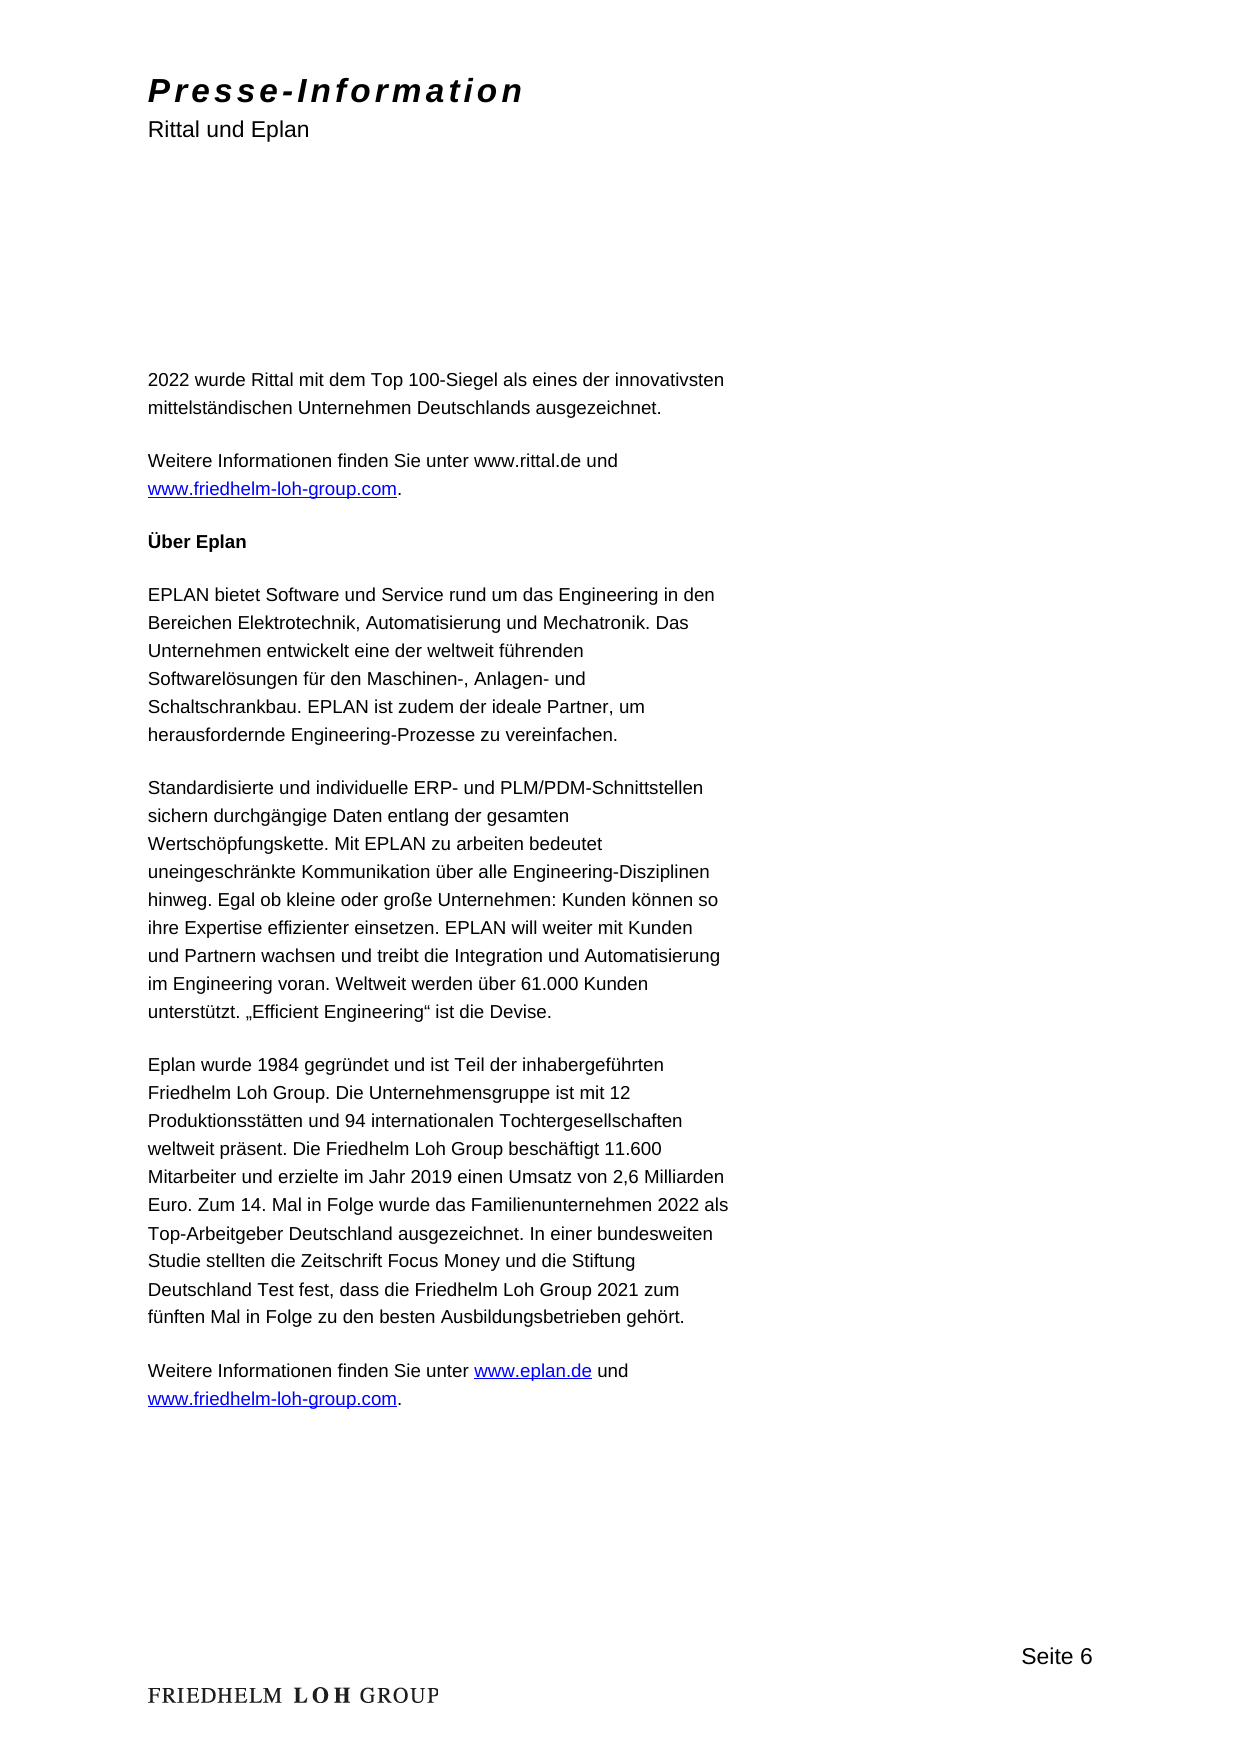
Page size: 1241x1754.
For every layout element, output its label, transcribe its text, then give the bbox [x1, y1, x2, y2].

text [148, 369, 729, 418]
text Über Eplan [148, 531, 729, 552]
text Standardisierte und individuelle ERP- und PLM/PDM-Schnittstellen sichern durchgängige Daten entlang der gesamten Wertschöpfungskette. Mit EPLAN zu arbeiten bedeutet uneingeschränkte Kommunikation über alle Engineering-Disziplinen hinweg. Egal ob kleine oder große Unternehmen: Kunden können so ihre Expertise effizienter einsetzen. EPLAN will weiter mit Kunden und Partnern wachsen und treibt die Integration und Automatisierung im Engineering voran. Weltweit werden über 61.000 Kunden unterstützt. „Efficient Engineering“ ist die Devise. [148, 777, 729, 1023]
text Weitere Informationen finden Sie unter www.rittal.de und www.friedhelm-loh-group.com. [148, 450, 729, 499]
picture [148, 1687, 438, 1703]
text EPLAN bietet Software und Service rund um das Engineering in den Bereichen Elektrotechnik, Automatisierung und Mechatronik. Das Unternehmen entwickelt eine der weltweit führenden Softwarelösungen für den Maschinen-, Anlagen- und Schaltschrankbau. EPLAN ist zudem der ideale Partner, um herausfordernde Engineering-Prozesse zu vereinfachen. [148, 584, 729, 746]
text Eplan wurde 1984 gegründet und ist Teil der inhabergeführten Friedhelm Loh Group. Die Unternehmensgruppe ist mit 12 Produktionsstätten und 94 internationalen Tochtergesellschaften weltweit präsent. Die Friedhelm Loh Group beschäftigt 11.600 Mitarbeiter und erzielte im Jahr 2019 einen Umsatz von 2,6 Milliarden Euro. Zum 14. Mal in Folge wurde das Familienunternehmen 2022 als Top-Arbeitgeber Deutschland ausgezeichnet. In einer bundesweiten Studie stellten die Zeitschrift Focus Money und die Stiftung Deutschland Test fest, dass die Friedhelm Loh Group 2021 zum fünften Mal in Folge zu den besten Ausbildungsbetrieben gehört. [148, 1054, 729, 1328]
text Weitere Informationen finden Sie unter www.eplan.de und www.friedhelm-loh-group.com. [148, 1359, 729, 1409]
